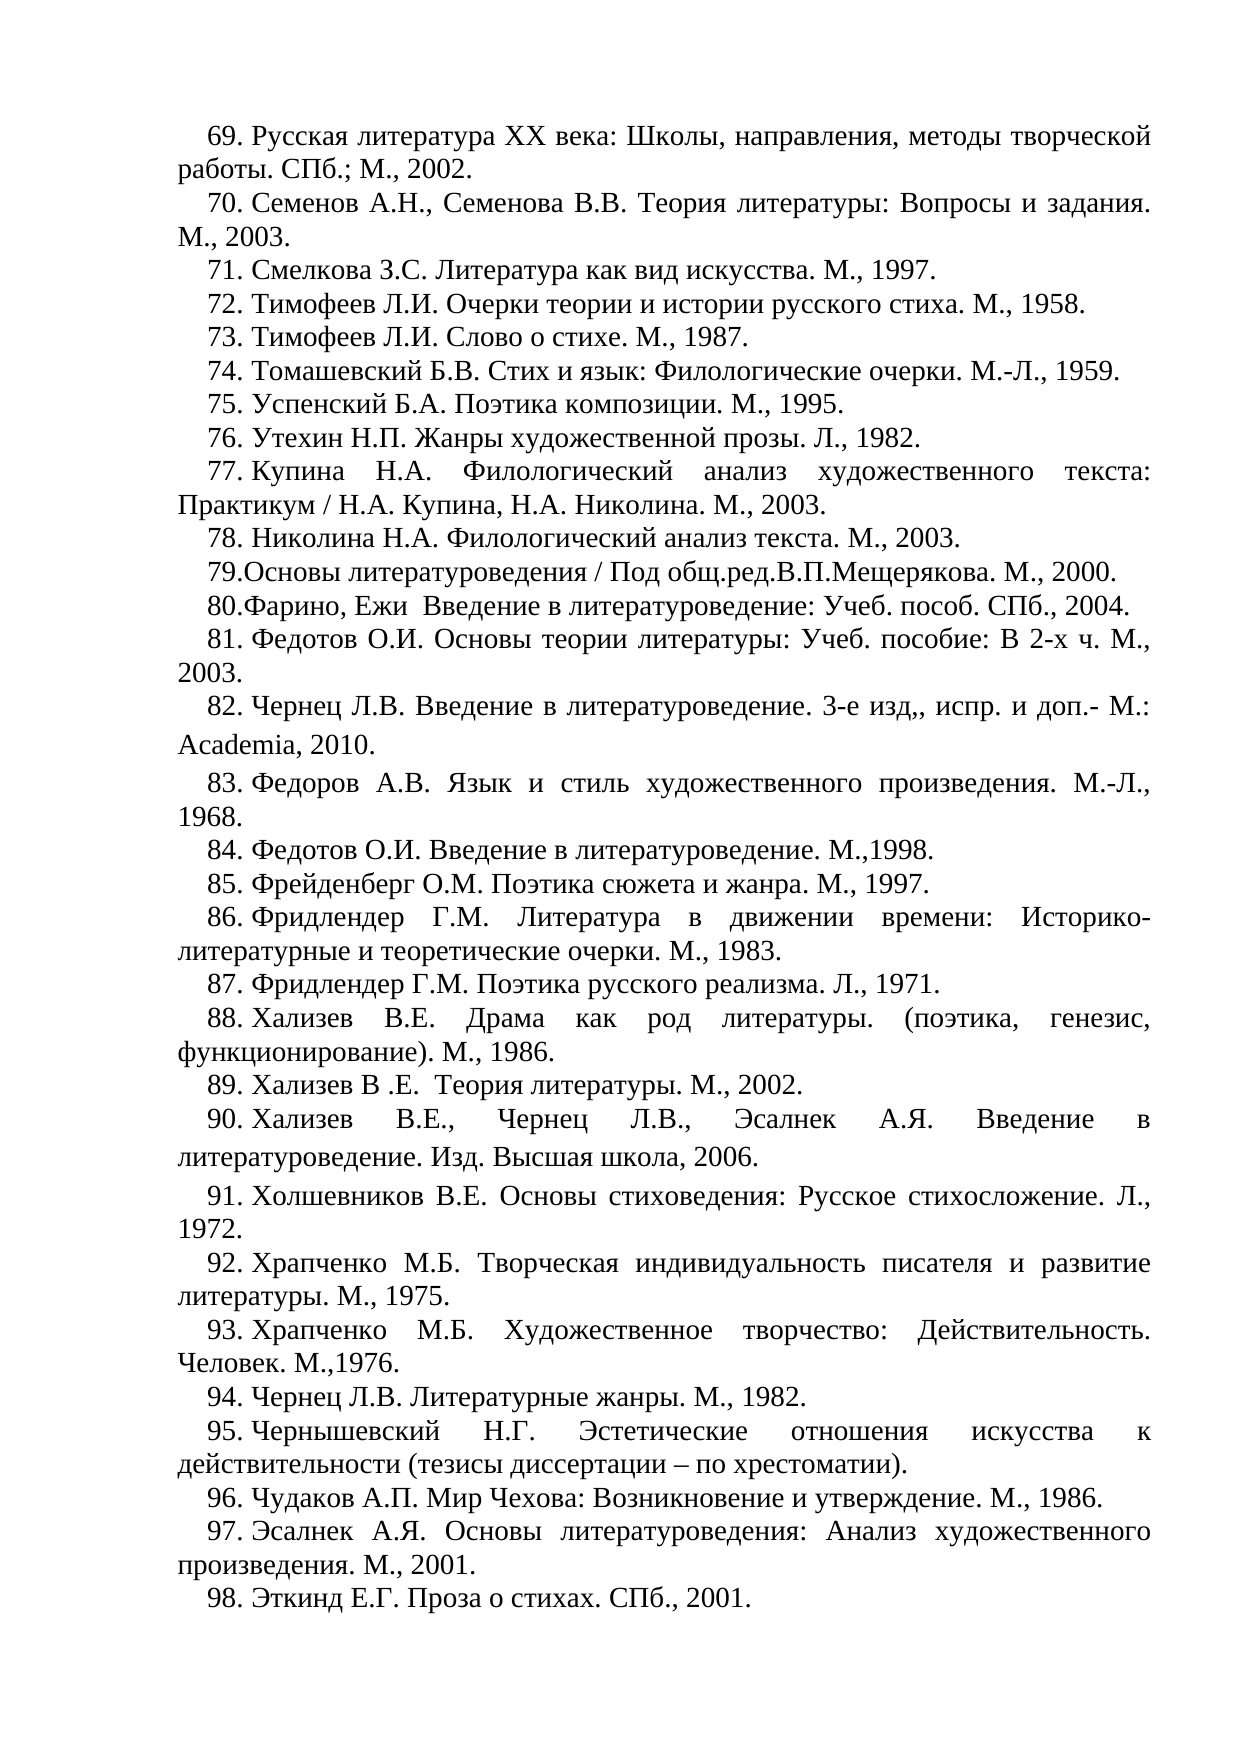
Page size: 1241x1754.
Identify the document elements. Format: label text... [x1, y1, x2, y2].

list Тимофеев Л.И. Очерки теории и истории русского стиха. М., 1958. [177, 286, 1152, 319]
list Храпченко М.Б. Художественное творчество: Действительность. Человек. М.,1976. [177, 1312, 1152, 1379]
list Семенов А.Н., Семенова В.В. Теория литературы: Вопросы и задания. М., 2003. [177, 185, 1152, 252]
list Чудаков А.П. Мир Чехова: Возникновение и утверждение. М., 1986. [177, 1480, 1152, 1513]
list Хализев В.Е. Драма как род литературы. (поэтика, генезис, функционирование). М., 1986. [177, 1000, 1152, 1067]
list Эсалнек А.Я. Основы литературоведения: Анализ художественного произведения. М., 2001. [177, 1513, 1152, 1580]
list Купина Н.А. Филологический анализ художественного текста: Практикум / Н.А. Купина, Н.А. Николина. М., 2003. [177, 453, 1152, 521]
list Федоров А.В. Язык и стиль художественного произведения. М.-Л., 1968. [177, 765, 1152, 832]
list Храпченко М.Б. Творческая индивидуальность писателя и развитие литературы. М., 1975. [177, 1245, 1152, 1312]
list Смелкова З.С. Литература как вид искусства. М., 1997. [177, 252, 1152, 286]
list Основы литературоведения / Под общ.ред.В.П.Мещерякова. М., 2000. [177, 554, 1152, 588]
list Чернец Л.В. Литературные жанры. М., 1982. [177, 1379, 1152, 1413]
list Русская литература ХХ века: Школы, направления, методы творческой работы. СПб.; М., 2002. [177, 118, 1152, 185]
list Федотов О.И. Введение в литературоведение. М.,1998. [177, 832, 1152, 866]
list Федотов О.И. Основы теории литературы: Учеб. пособие: В 2-х ч. М., 2003. [177, 621, 1152, 688]
list Тимофеев Л.И. Слово о стихе. М., 1987. [177, 319, 1152, 353]
list Чернышевский Н.Г. Эстетические отношения искусства к действительности (тезисы диссертации – по хрестоматии). [177, 1413, 1152, 1480]
list Фрейденберг О.М. Поэтика сюжета и жанра. М., 1997. [177, 866, 1152, 899]
list Фридлендер Г.М. Поэтика русского реализма. Л., 1971. [177, 967, 1152, 1000]
list Фридлендер Г.М. Литература в движении времени: Историко-литературные и теоретические очерки. М., 1983. [177, 899, 1152, 967]
list Успенский Б.А. Поэтика композиции. М., 1995. [177, 386, 1152, 420]
list Николина Н.А. Филологический анализ текста. М., 2003. [177, 521, 1152, 554]
list Хализев В .Е. Теория литературы. М., 2002. [177, 1067, 1152, 1101]
list Холшевников В.Е. Основы стиховедения: Русское стихосложение. Л., 1972. [177, 1178, 1152, 1245]
list Фарино, Ежи Введение в литературоведение: Учеб. пособ. СПб., 2004. [177, 588, 1152, 621]
list Томашевский Б.В. Стих и язык: Филологические очерки. М.-Л., 1959. [177, 353, 1152, 386]
list Эткинд Е.Г. Проза о стихах. СПб., 2001. [177, 1580, 1152, 1614]
list Хализев В.Е., Чернец Л.В., Эсалнек А.Я. Введение в литературоведение. Изд. Высшая школа, 2006. [177, 1101, 1152, 1173]
list Утехин Н.П. Жанры художественной прозы. Л., 1982. [177, 420, 1152, 453]
list Чернец Л.В. Введение в литературоведение. 3-е изд,, испр. и доп.- М.: Academia, 2010. [177, 688, 1152, 760]
